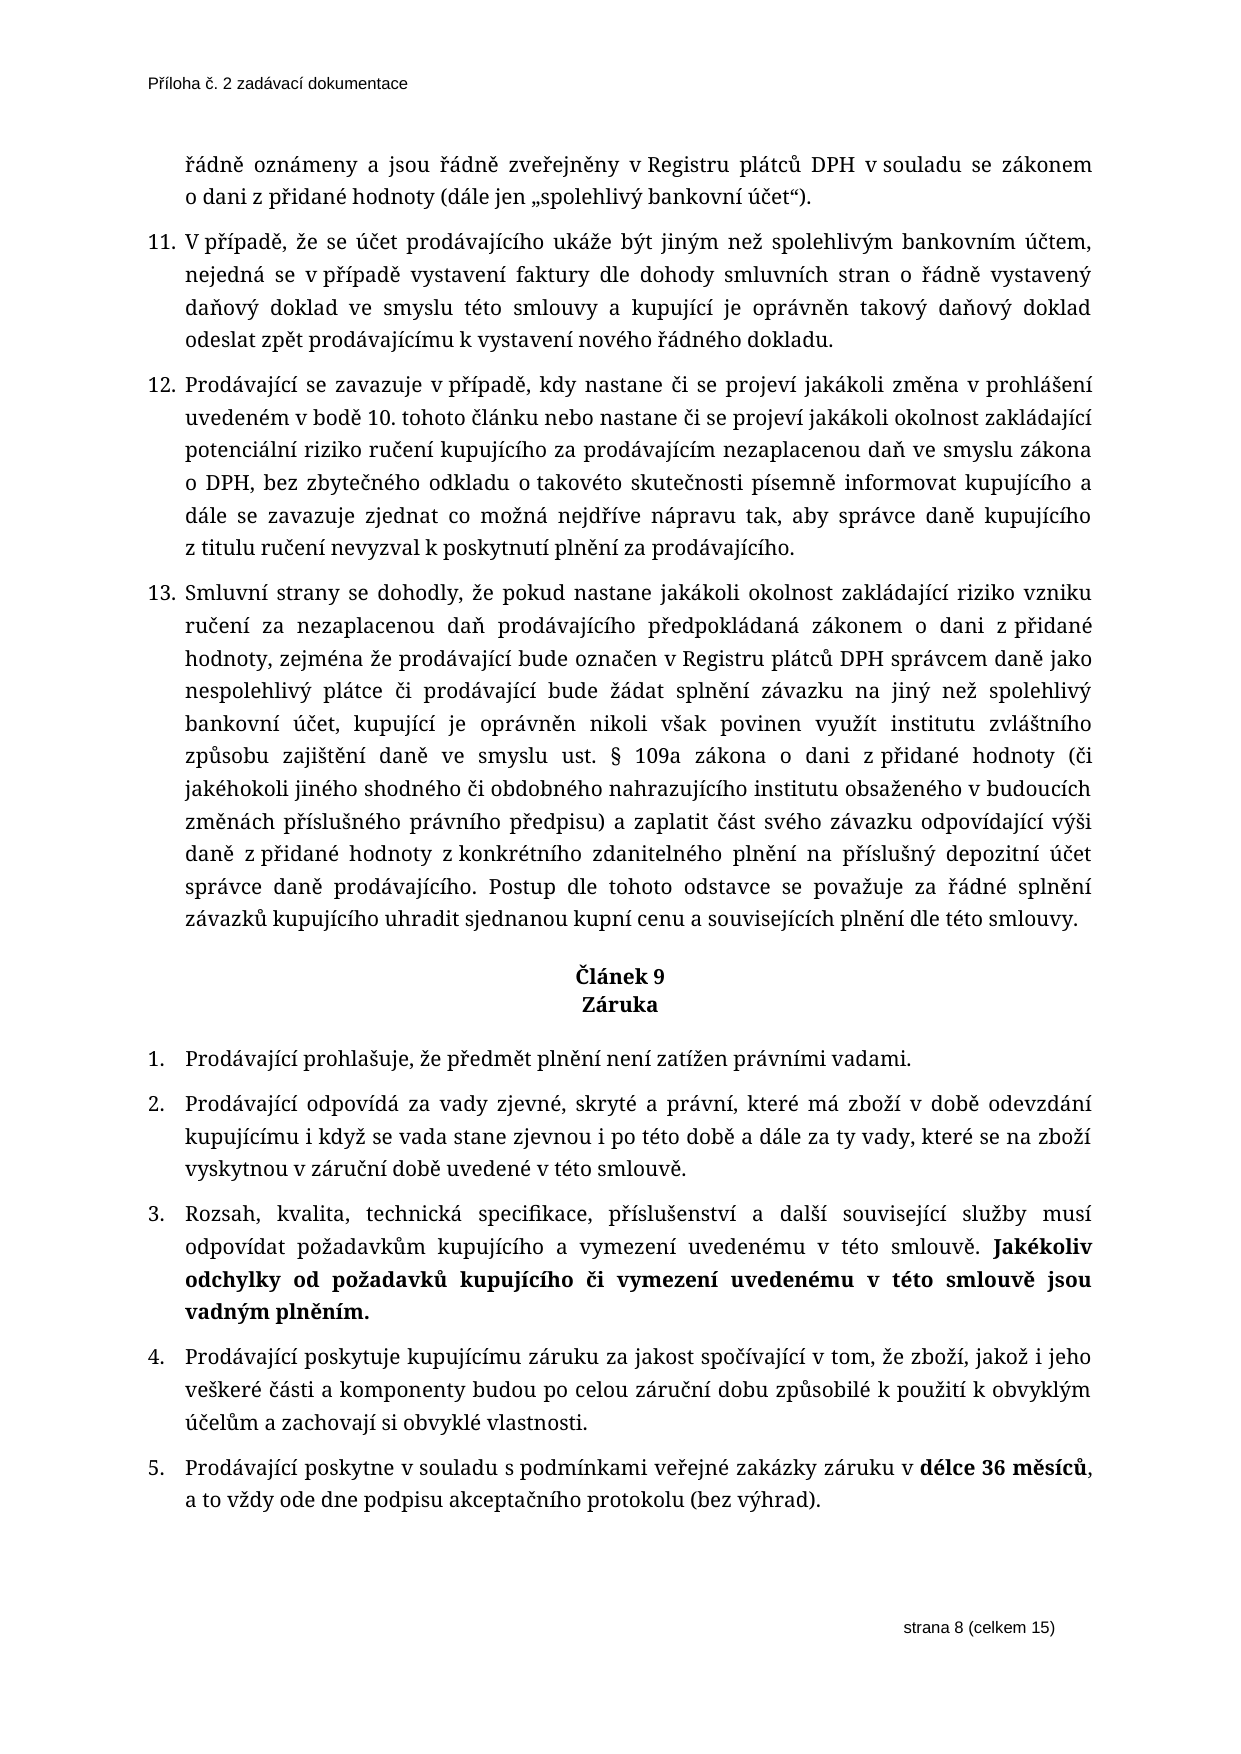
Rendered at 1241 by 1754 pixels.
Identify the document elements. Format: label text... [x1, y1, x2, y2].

list Prodávající prohlašuje, že předmět plnění není zatížen právními vadami. [148, 1044, 1092, 1072]
list V případě, že se účet prodávajícího ukáže být jiným než spolehlivým bankovním účtem, nejedná se v případě vystavení faktury dle dohody smluvních stran o řádně vystavený daňový doklad ve smyslu této smlouvy a kupující je oprávněn takový daňový doklad odeslat zpět prodávajícímu k vystavení nového řádného dokladu. [148, 227, 1092, 354]
subtitle Záruka [148, 991, 1092, 1019]
list Prodávající odpovídá za vady zjevné, skryté a právní, které má zboží v době odevzdání kupujícímu i když se vada stane zjevnou i po této době a dále za ty vady, které se na zboží vyskytnou v záruční době uvedené v této smlouvě. [148, 1089, 1092, 1183]
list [148, 150, 1092, 211]
list Prodávající poskytuje kupujícímu záruku za jakost spočívající v tom, že zboží, jakož i jeho veškeré části a komponenty budou po celou záruční dobu způsobilé k použití k obvyklým účelům a zachovají si obvyklé vlastnosti. [148, 1342, 1092, 1436]
list Smluvní strany se dohodly, že pokud nastane jakákoli okolnost zakládající riziko vzniku ručení za nezaplacenou daň prodávajícího předpokládaná zákonem o dani z přidané hodnoty, zejména že prodávající bude označen v Registru plátců DPH správcem daně jako nespolehlivý plátce či prodávající bude žádat splnění závazku na jiný než spolehlivý bankovní účet, kupující je oprávněn nikoli však povinen využít institutu zvláštního způsobu zajištění daně ve smyslu ust. § 109a zákona o dani z přidané hodnoty (či jakéhokoli jiného shodného či obdobného nahrazujícího institutu obsaženého v budoucích změnách příslušného právního předpisu) a zaplatit část svého závazku odpovídající výši daně z přidané hodnoty z konkrétního zdanitelného plnění na příslušný depozitní účet správce daně prodávajícího. Postup dle tohoto odstavce se považuje za řádné splnění závazků kupujícího uhradit sjednanou kupní cenu a souvisejících plnění dle této smlouvy. [148, 578, 1092, 933]
list Rozsah, kvalita, technická specifikace, příslušenství a další související služby musí odpovídat požadavkům kupujícího a vymezení uvedenému v této smlouvě. Jakékoliv odchylky od požadavků kupujícího či vymezení uvedenému v této smlouvě jsou vadným plněním. [148, 1199, 1092, 1326]
text Článek 9 [148, 962, 1092, 991]
list Prodávající se zavazuje v případě, kdy nastane či se projeví jakákoli změna v prohlášení uvedeném v bodě 10. tohoto článku nebo nastane či se projeví jakákoli okolnost zakládající potenciální riziko ručení kupujícího za prodávajícím nezaplacenou daň ve smyslu zákona o DPH, bez zbytečného odkladu o takovéto skutečnosti písemně informovat kupujícího a dále se zavazuje zjednat co možná nejdříve nápravu tak, aby správce daně kupujícího z titulu ručení nevyzval k poskytnutí plnění za prodávajícího. [148, 370, 1092, 562]
list Prodávající poskytne v souladu s podmínkami veřejné zakázky záruku v délce 36 měsíců, a to vždy ode dne podpisu akceptačního protokolu (bez výhrad). [148, 1453, 1092, 1514]
